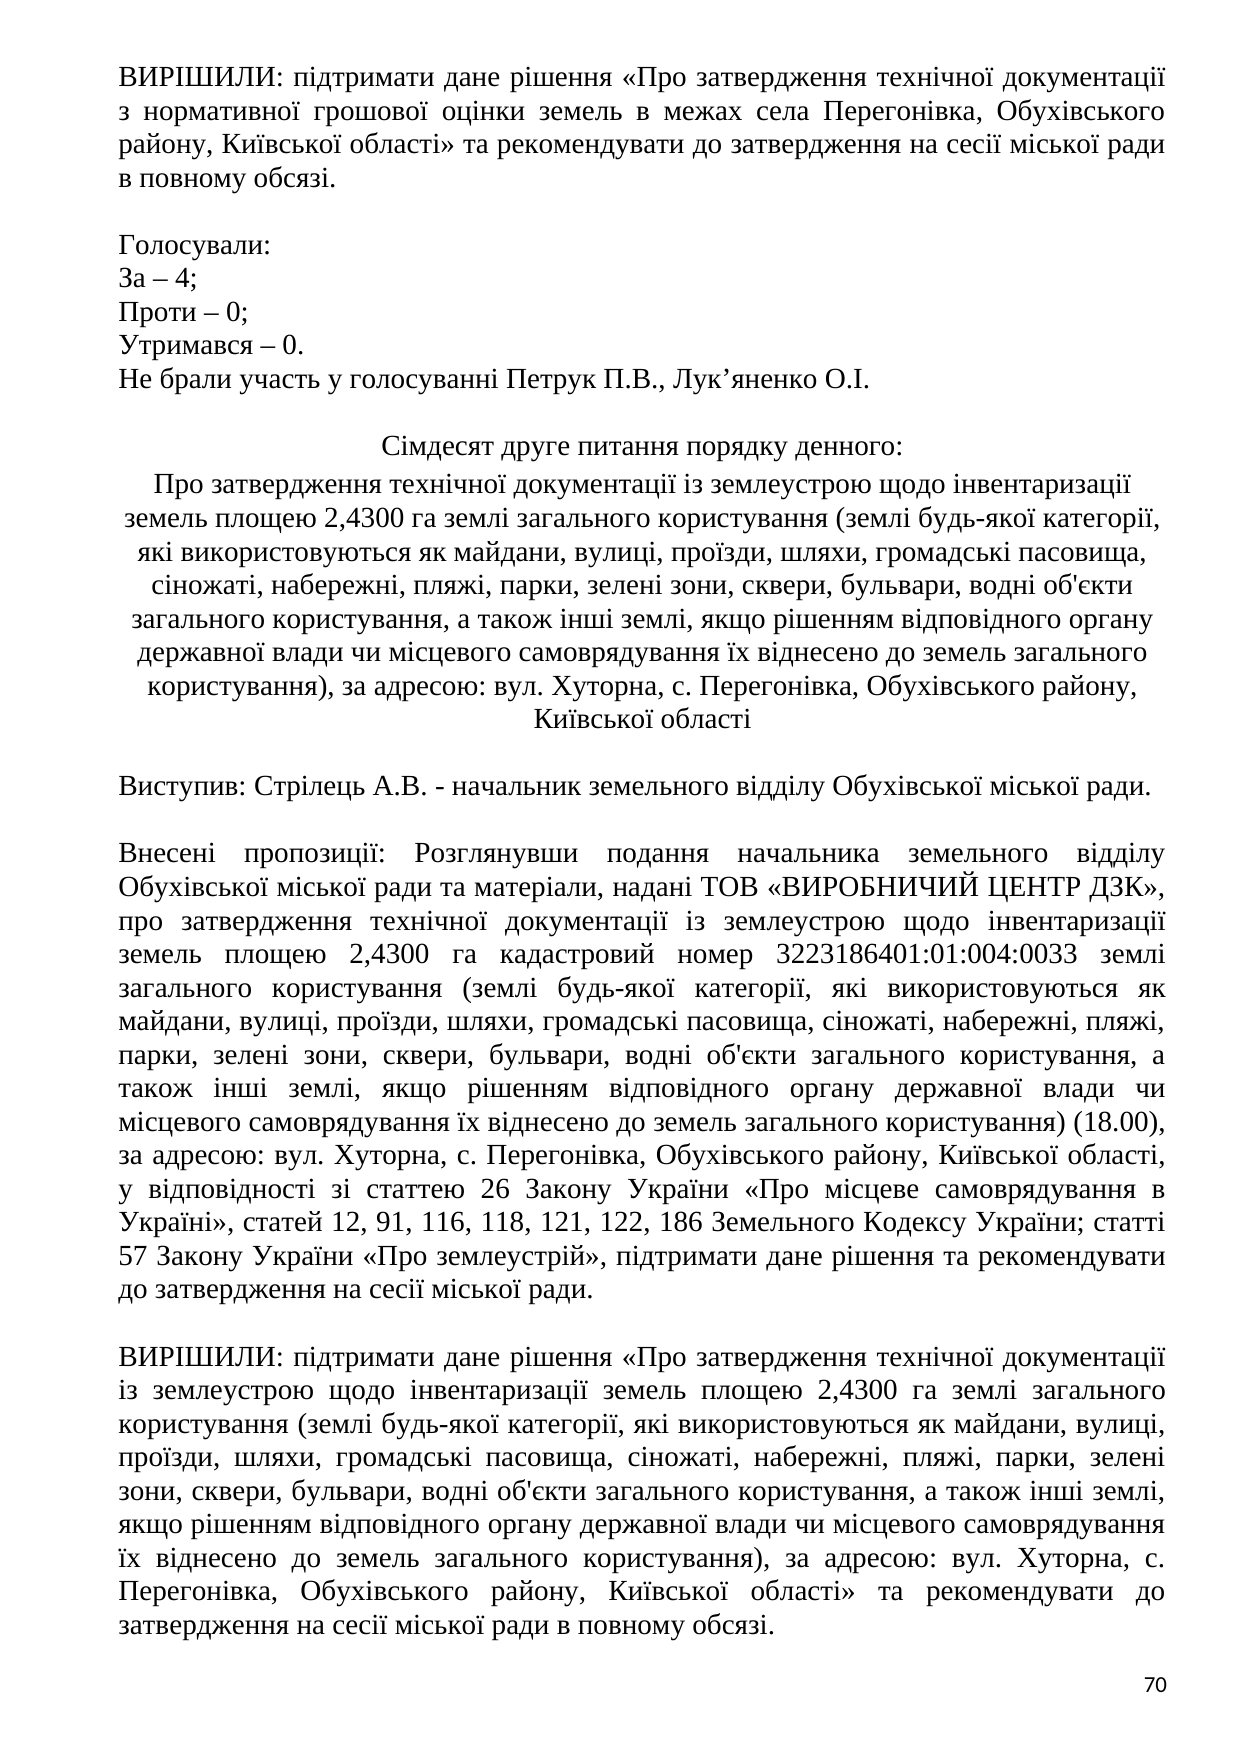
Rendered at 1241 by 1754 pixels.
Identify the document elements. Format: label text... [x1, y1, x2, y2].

text Проти – 0; [118, 294, 1167, 327]
text Не брали участь у голосуванні Петрук П.В., Лук’яненко О.І. [118, 361, 1167, 394]
text Про затвердження технічної документації із землеустрою щодо інвентаризації земель площею 2,4300 га землі загального користування (землі будь-якої категорії, які використовуються як майдани, вулиці, проїзди, шляхи, громадські пасовища, сіножаті, набережні, пляжі, парки, зелені зони, сквери, бульвари, водні об'єкти загального користування, а також інші землі, якщо рішенням відповідного органу державної влади чи місцевого самоврядування їх віднесено до земель загального користування), за адресою: вул. Хуторна, с. Перегонівка, Обухівського району, Київської області [118, 467, 1167, 735]
text ВИРІШИЛИ: підтримати дане рішення «Про затвердження технічної документації з нормативної грошової оцінки земель в межах села Перегонівка, Обухівського району, Київської області» та рекомендувати до затвердження на сесії міської ради в повному обсязі. [118, 59, 1167, 193]
text Голосували: [118, 227, 1167, 260]
text Утримався – 0. [118, 327, 1167, 361]
text Виступив: Стрілець А.В. - начальник земельного відділу Обухівської міської ради. [118, 768, 1167, 802]
text Сімдесят друге питання порядку денного: [118, 428, 1167, 462]
text За – 4; [118, 260, 1167, 294]
list Внесені пропозиції: Розглянувши подання начальника земельного відділу Обухівської міської ради та матеріали, надані ТОВ «ВИРОБНИЧИЙ ЦЕНТР ДЗК», про затвердження технічної документації із землеустрою щодо інвентаризації земель площею 2,4300 га кадастровий номер 3223186401:01:004:0033 землі загального користування (землі будь-якої категорії, які використовуються як майдани, вулиці, проїзди, шляхи, громадські пасовища, сіножаті, набережні, пляжі, парки, зелені зони, сквери, бульвари, водні об'єкти загального користування, а також інші землі, якщо рішенням відповідного органу державної влади чи місцевого самоврядування їх віднесено до земель загального користування) (18.00), за адресою: вул. Хуторна, с. Перегонівка, Обухівського району, Київської області, у відповідності зі статтею 26 Закону України «Про місцеве самоврядування в Україні», статей 12, 91, 116, 118, 121, 122, 186 Земельного Кодексу України; статті 57 Закону України «Про землеустрій», підтримати дане рішення та рекомендувати до затвердження на сесії міської ради. [118, 836, 1167, 1305]
text ВИРІШИЛИ: підтримати дане рішення «Про затвердження технічної документації із землеустрою щодо інвентаризації земель площею 2,4300 га землі загального користування (землі будь-якої категорії, які використовуються як майдани, вулиці, проїзди, шляхи, громадські пасовища, сіножаті, набережні, пляжі, парки, зелені зони, сквери, бульвари, водні об'єкти загального користування, а також інші землі, якщо рішенням відповідного органу державної влади чи місцевого самоврядування їх віднесено до земель загального користування), за адресою: вул. Хуторна, с. Перегонівка, Обухівського району, Київської області» та рекомендувати до затвердження на сесії міської ради в повному обсязі. [118, 1339, 1167, 1641]
